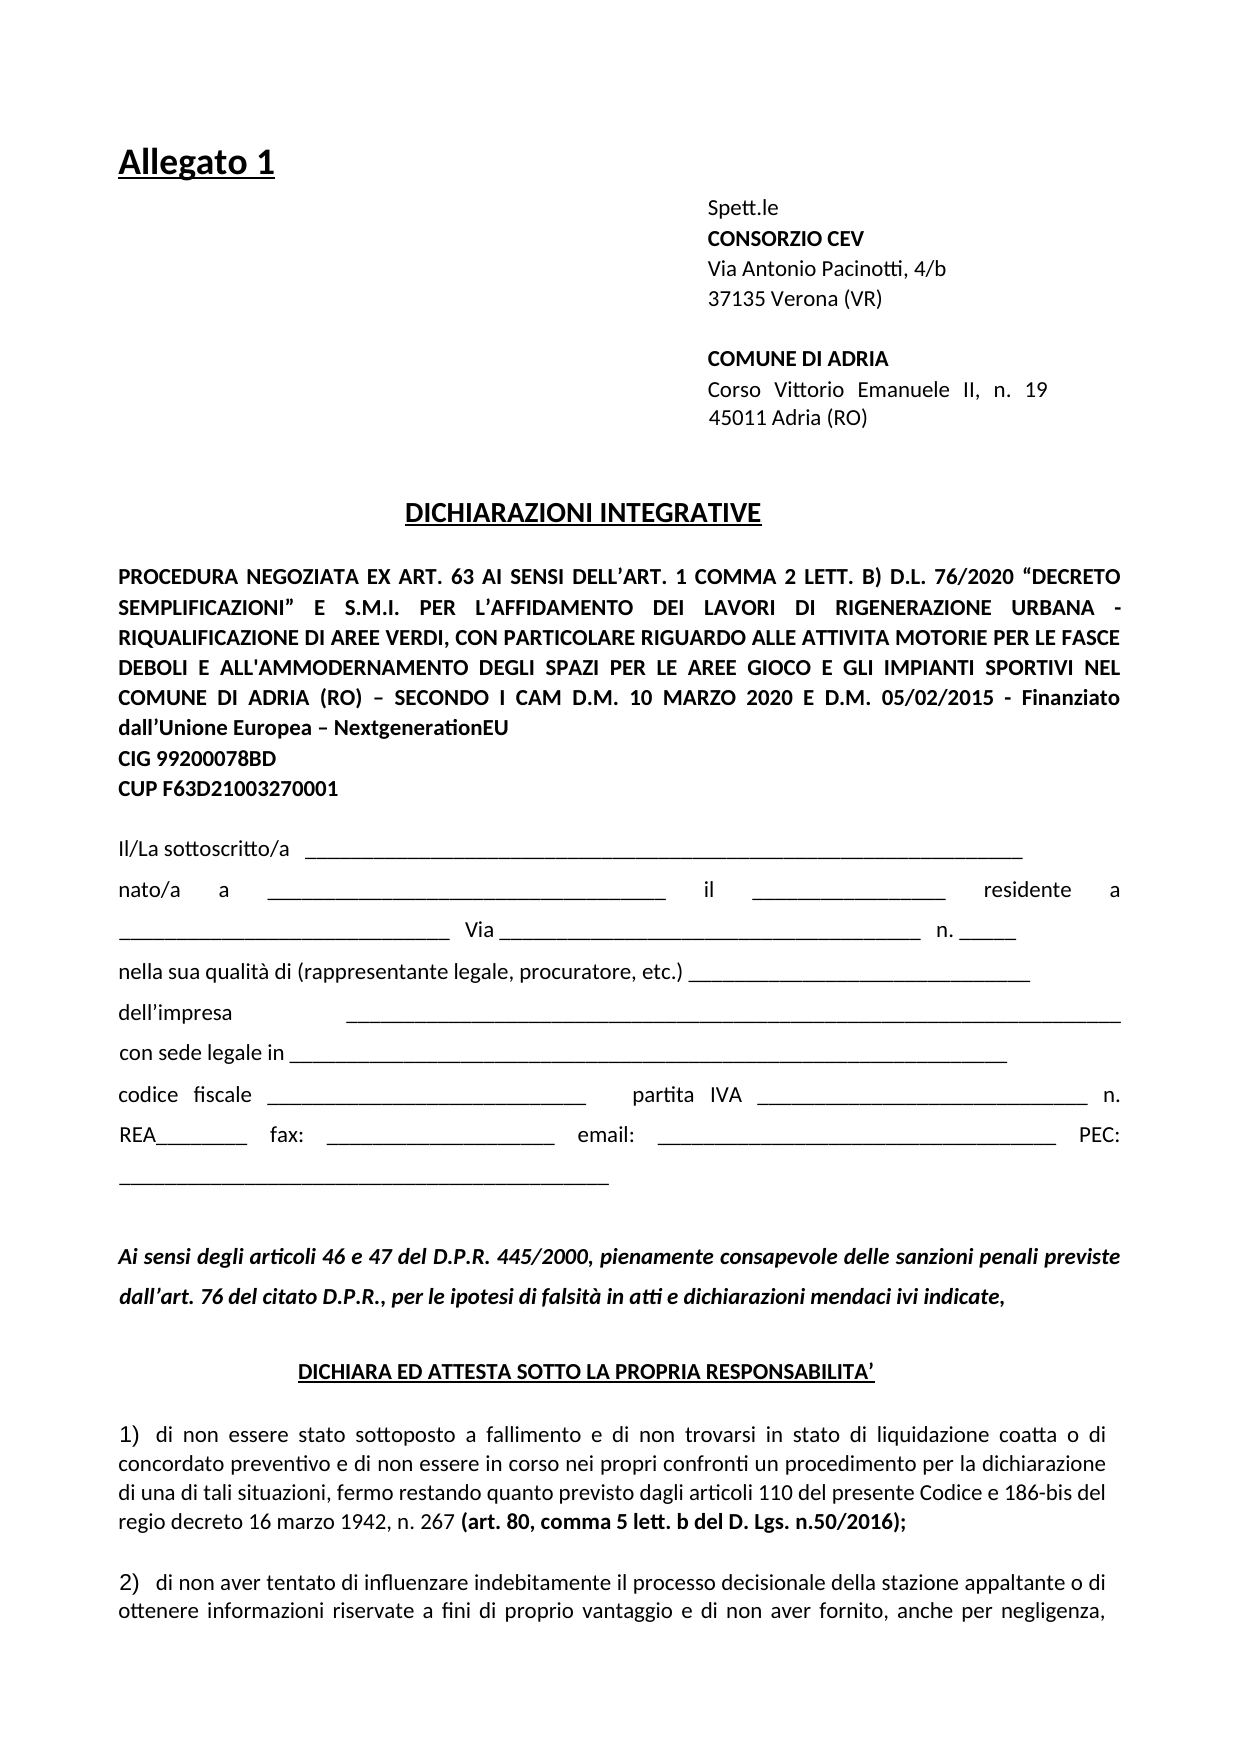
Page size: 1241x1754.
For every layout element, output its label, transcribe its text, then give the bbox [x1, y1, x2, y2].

text 37135 Verona (VR) [708, 284, 1048, 312]
text Ai sensi degli articoli 46 e 47 del D.P.R. 445/2000, pienamente consapevole delle sanzioni penali previste dall’art. 76 del citato D.P.R., per le ipotesi di falsità in atti e dichiarazioni mendaci ivi indicate, [118, 1242, 1122, 1310]
text Corso Vittorio Emanuele II, n. 19 45011 Adria (RO) [708, 375, 1048, 432]
text Via Antonio Pacinotti, 4/b [708, 254, 1048, 282]
text DICHIARAZIONI INTEGRATIVE [118, 494, 1048, 530]
text PROCEDURA NEGOZIATA EX ART. 63 AI SENSI DELL’ART. 1 COMMA 2 LETT. B) D.L. 76/2020 “DECRETO SEMPLIFICAZIONI” E S.M.I. PER L’AFFIDAMENTO DEI LAVORI DI RIGENERAZIONE URBANA - RIQUALIFICAZIONE DI AREE VERDI, CON PARTICOLARE RIGUARDO ALLE ATTIVITA MOTORIE PER LE FASCE DEBOLI E ALL'AMMODERNAMENTO DEGLI SPAZI PER LE AREE GIOCO E GLI IMPIANTI SPORTIVI NEL COMUNE DI ADRIA (RO) – SECONDO I CAM D.M. 10 MARZO 2020 E D.M. 05/02/2015 - Finanziato dall’Unione Europea – NextgenerationEU [118, 562, 1122, 741]
text COMUNE DI ADRIA [708, 344, 1048, 372]
text CONSORZIO CEV [708, 224, 1048, 252]
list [118, 1568, 1108, 1624]
text CIG 99200078BD [118, 744, 1122, 772]
text nella sua qualità di (rappresentante legale, procuratore, etc.) ______________________________ [118, 957, 1122, 985]
text CUP F63D21003270001 [118, 774, 1122, 802]
text Allegato 1 [118, 148, 1048, 181]
text dell’impresa ____________________________________________________________________ con sede legale in _______________________________________________________________ [118, 998, 1122, 1066]
text DICHIARA ED ATTESTA SOTTO LA PROPRIA RESPONSABILITA’ [118, 1357, 1054, 1385]
text Il/La sottoscritto/a _______________________________________________________________ [118, 834, 1122, 862]
text nato/a a ___________________________________ il _________________ residente a _____________________________ Via _____________________________________ n. _____ [118, 876, 1122, 944]
text codice fiscale ____________________________ partita IVA _____________________________ n. REA________ fax: ____________________ email: ___________________________________ PEC: ___________________________________________ [118, 1080, 1122, 1188]
list di non essere stato sottoposto a fallimento e di non trovarsi in stato di liquidazione coatta o di concordato preventivo e di non essere in corso nei propri confronti un procedimento per la dichiarazione di una di tali situazioni, fermo restando quanto previsto dagli articoli 110 del presente Codice e 186-bis del regio decreto 16 marzo 1942, n. 267 (art. 80, comma 5 lett. b del D. Lgs. n.50/2016); [118, 1421, 1108, 1535]
text Spett.le [708, 193, 1048, 221]
